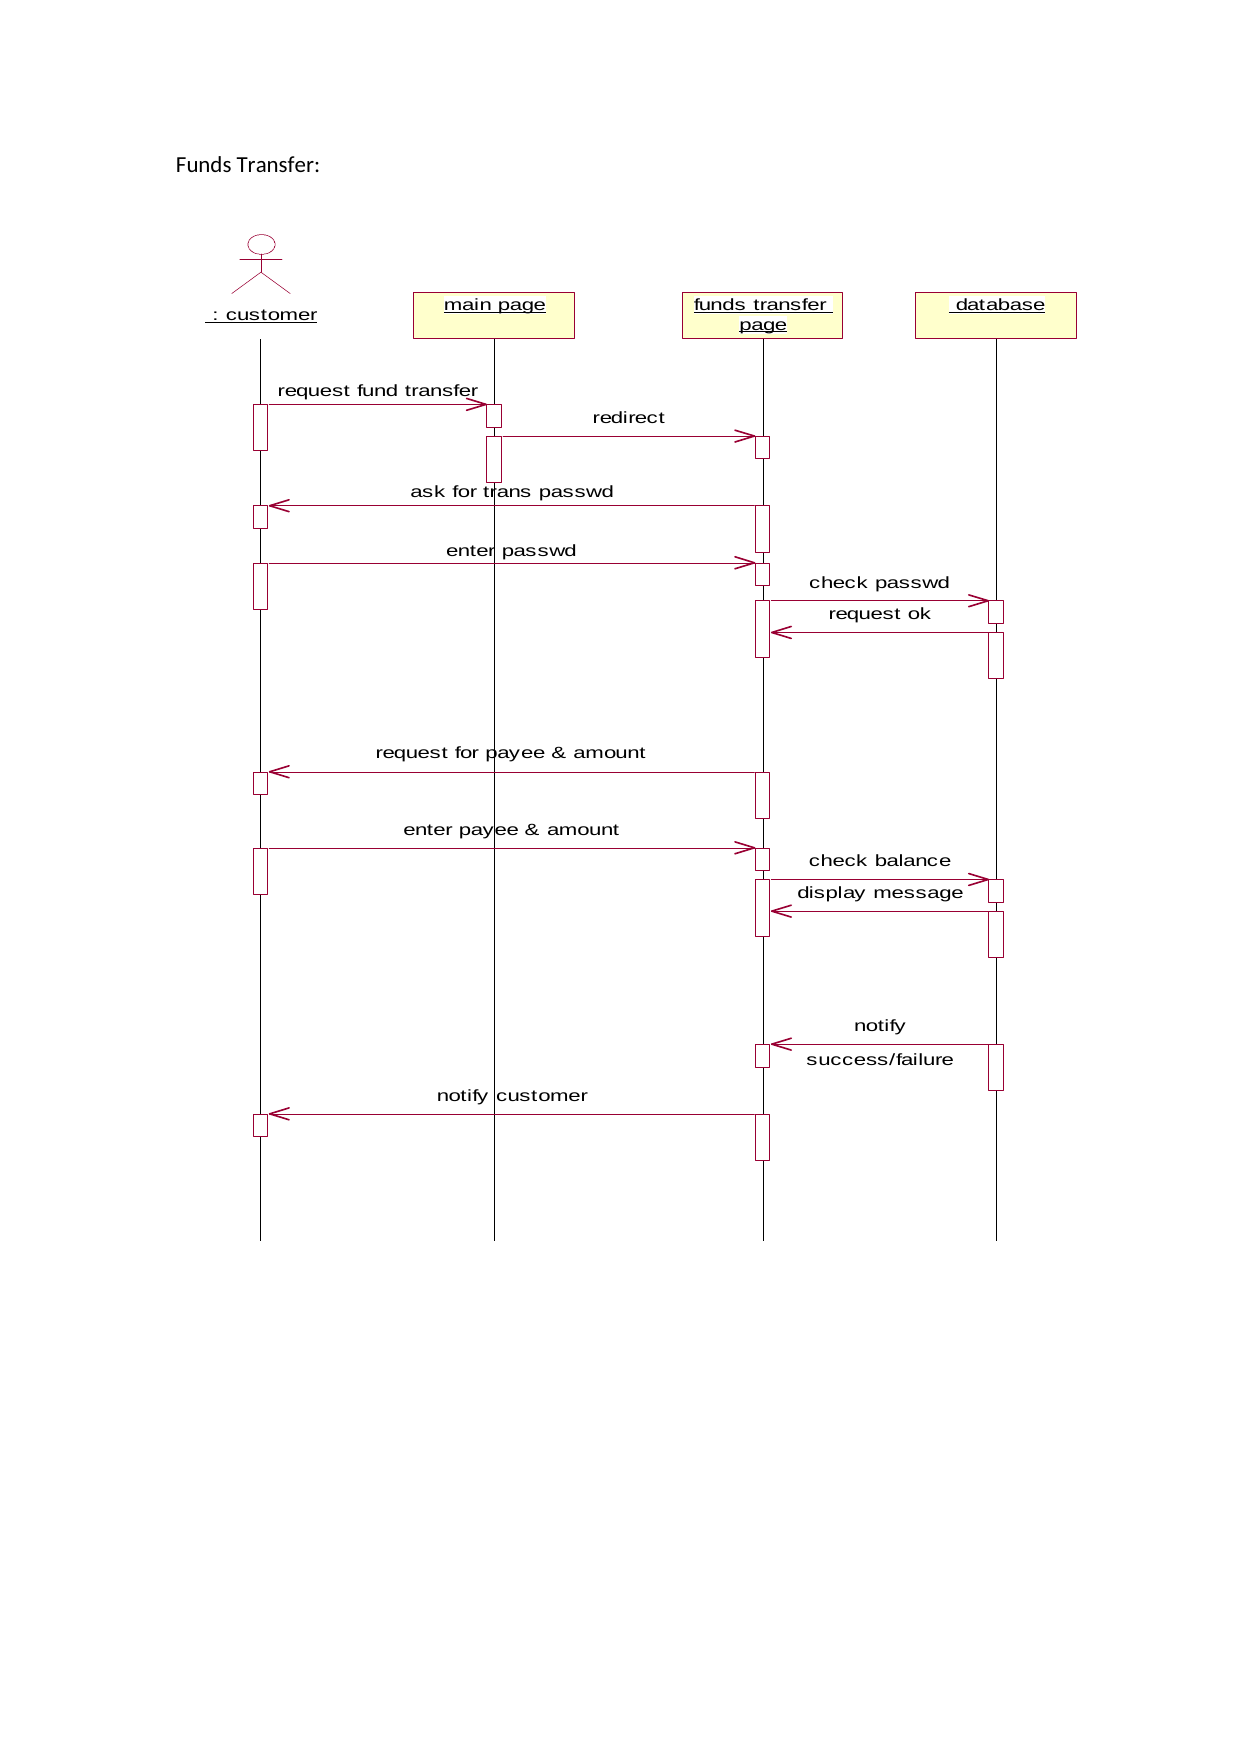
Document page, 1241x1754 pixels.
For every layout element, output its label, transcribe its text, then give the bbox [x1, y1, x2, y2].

text Funds Transfer: [150, 150, 1075, 178]
